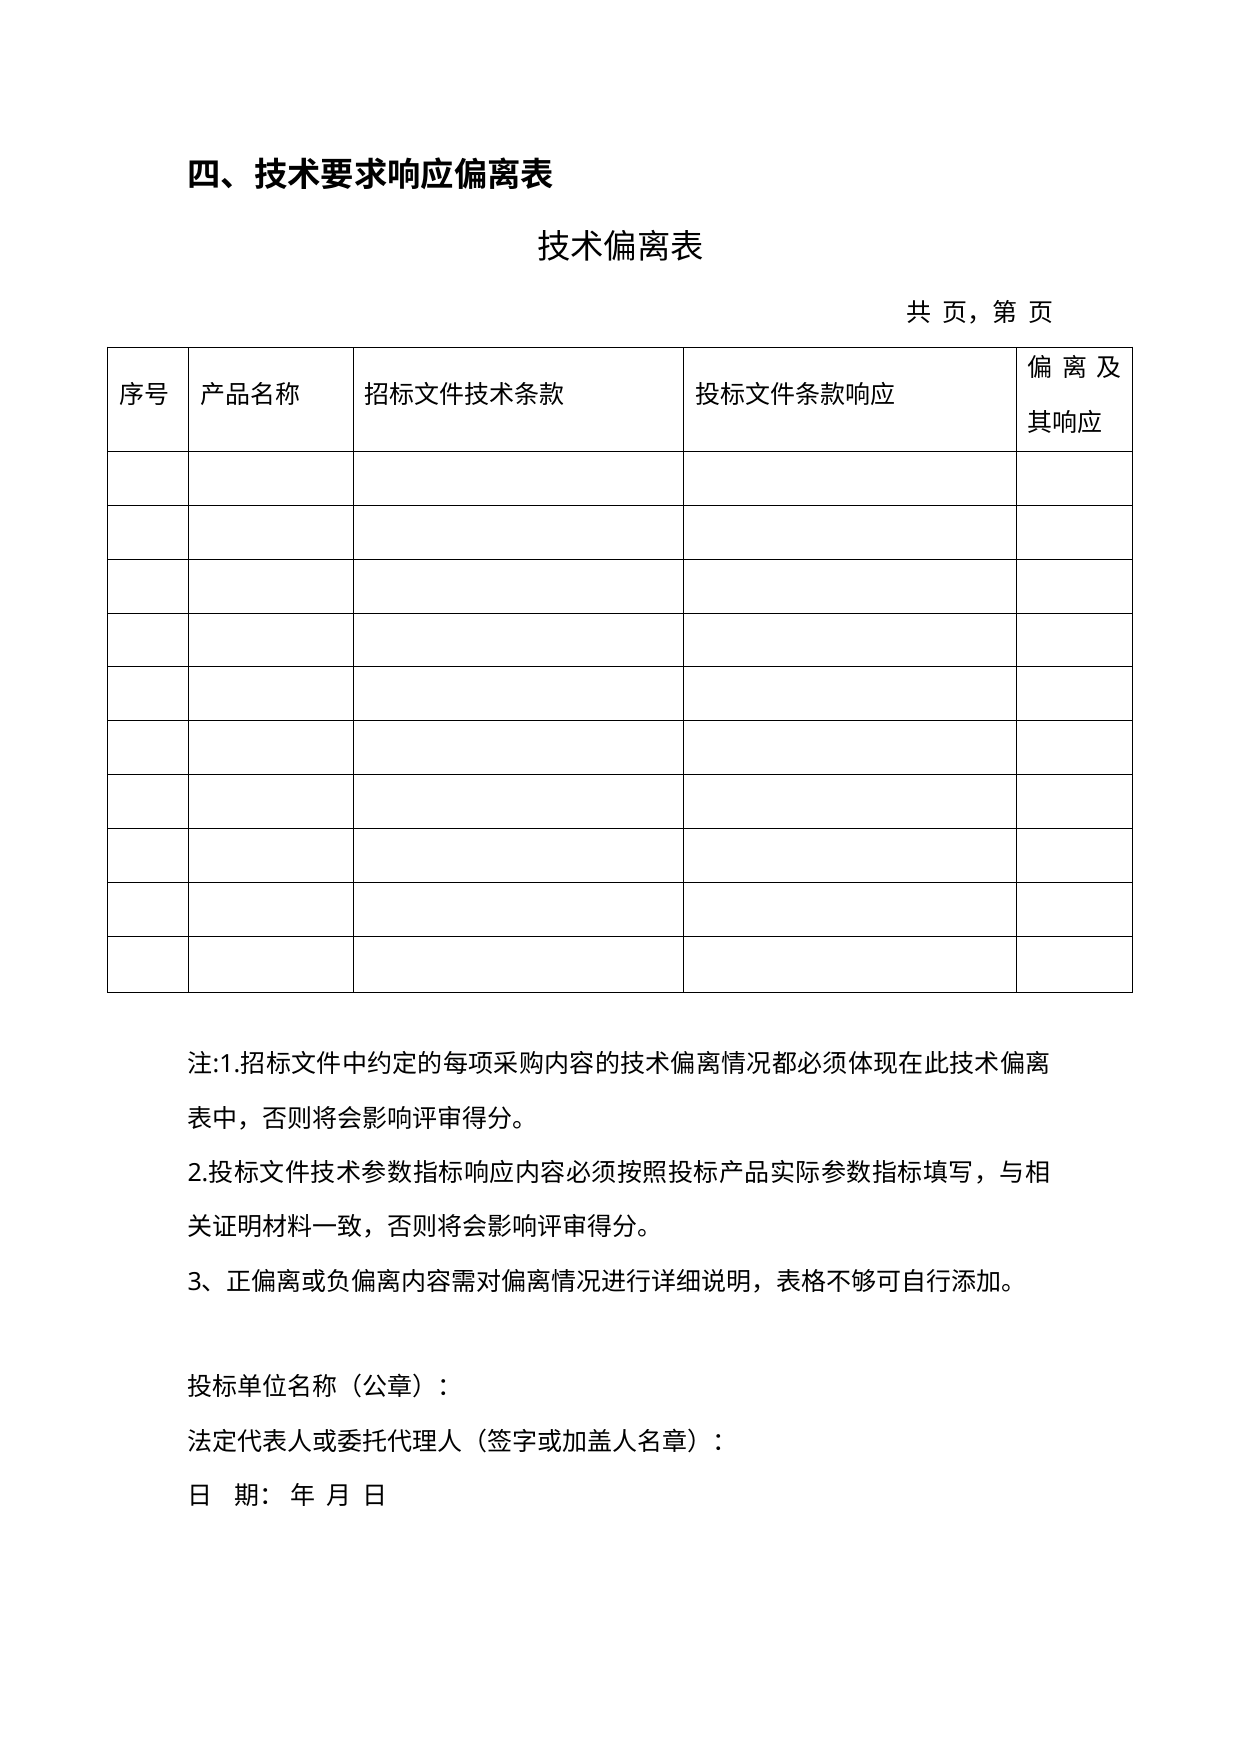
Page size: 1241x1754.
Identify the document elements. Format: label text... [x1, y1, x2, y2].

table_header 序号 [108, 348, 188, 451]
table_cell [1017, 452, 1132, 505]
table_cell [108, 667, 188, 720]
text 技术偏离表 [187, 220, 1053, 268]
table_cell [684, 775, 1016, 828]
table_cell [1017, 937, 1132, 992]
table_cell [684, 560, 1016, 612]
text 2.投标文件技术参数指标响应内容必须按照投标产品实际参数指标填写，与相关证明材料一致，否则将会影响评审得分。 [187, 1152, 1053, 1243]
table_cell [108, 614, 188, 666]
table_header 投标文件条款响应 [684, 348, 1016, 451]
table_cell [189, 937, 353, 992]
table_cell [354, 829, 683, 882]
table_cell [1017, 506, 1132, 558]
table_cell [189, 775, 353, 828]
table_cell [108, 775, 188, 828]
text 投标单位名称（公章）： [187, 1367, 1053, 1403]
table_cell [354, 883, 683, 936]
table_cell [108, 560, 188, 612]
table_cell [684, 506, 1016, 558]
table_cell [189, 829, 353, 882]
table_cell [684, 667, 1016, 720]
table_cell [108, 829, 188, 882]
table_cell [108, 452, 188, 505]
table_cell [354, 506, 683, 558]
table_cell [684, 937, 1016, 992]
table_cell [108, 883, 188, 936]
table_cell [189, 560, 353, 612]
table_cell [1017, 721, 1132, 774]
table_cell [189, 667, 353, 720]
table_cell [189, 452, 353, 505]
table_cell [1017, 614, 1132, 666]
table_cell [684, 883, 1016, 936]
table_cell [354, 937, 683, 992]
table_cell [189, 883, 353, 936]
table_cell [1017, 829, 1132, 882]
table_header 招标文件技术条款 [354, 348, 683, 451]
table_header 产品名称 [189, 348, 353, 451]
table_cell [684, 829, 1016, 882]
table_cell [684, 614, 1016, 666]
table_cell [108, 721, 188, 774]
text 法定代表人或委托代理人（签字或加盖人名章）： [187, 1421, 1053, 1457]
table_cell [1017, 883, 1132, 936]
table_cell [354, 667, 683, 720]
table_cell [354, 614, 683, 666]
table_cell [354, 452, 683, 505]
table_cell [684, 452, 1016, 505]
table_cell [108, 506, 188, 558]
table_cell [354, 775, 683, 828]
text 3、正偏离或负偏离内容需对偏离情况进行详细说明，表格不够可自行添加。 [187, 1261, 1053, 1297]
table_cell [684, 721, 1016, 774]
table_cell [1017, 560, 1132, 612]
table_cell [189, 614, 353, 666]
text 注:1.招标文件中约定的每项采购内容的技术偏离情况都必须体现在此技术偏离表中，否则将会影响评审得分。 [187, 1044, 1053, 1134]
text 日 期： 年 月 日 [187, 1475, 1053, 1512]
text 共 页，第 页 [187, 292, 1053, 328]
table_header 偏离及其响应 [1017, 348, 1132, 451]
text 四、技术要求响应偏离表 [187, 148, 1053, 196]
table_cell [189, 721, 353, 774]
table_cell [354, 721, 683, 774]
table_cell [108, 937, 188, 992]
table_cell [1017, 775, 1132, 828]
table_cell [189, 506, 353, 558]
table_cell [1017, 667, 1132, 720]
table_cell [354, 560, 683, 612]
